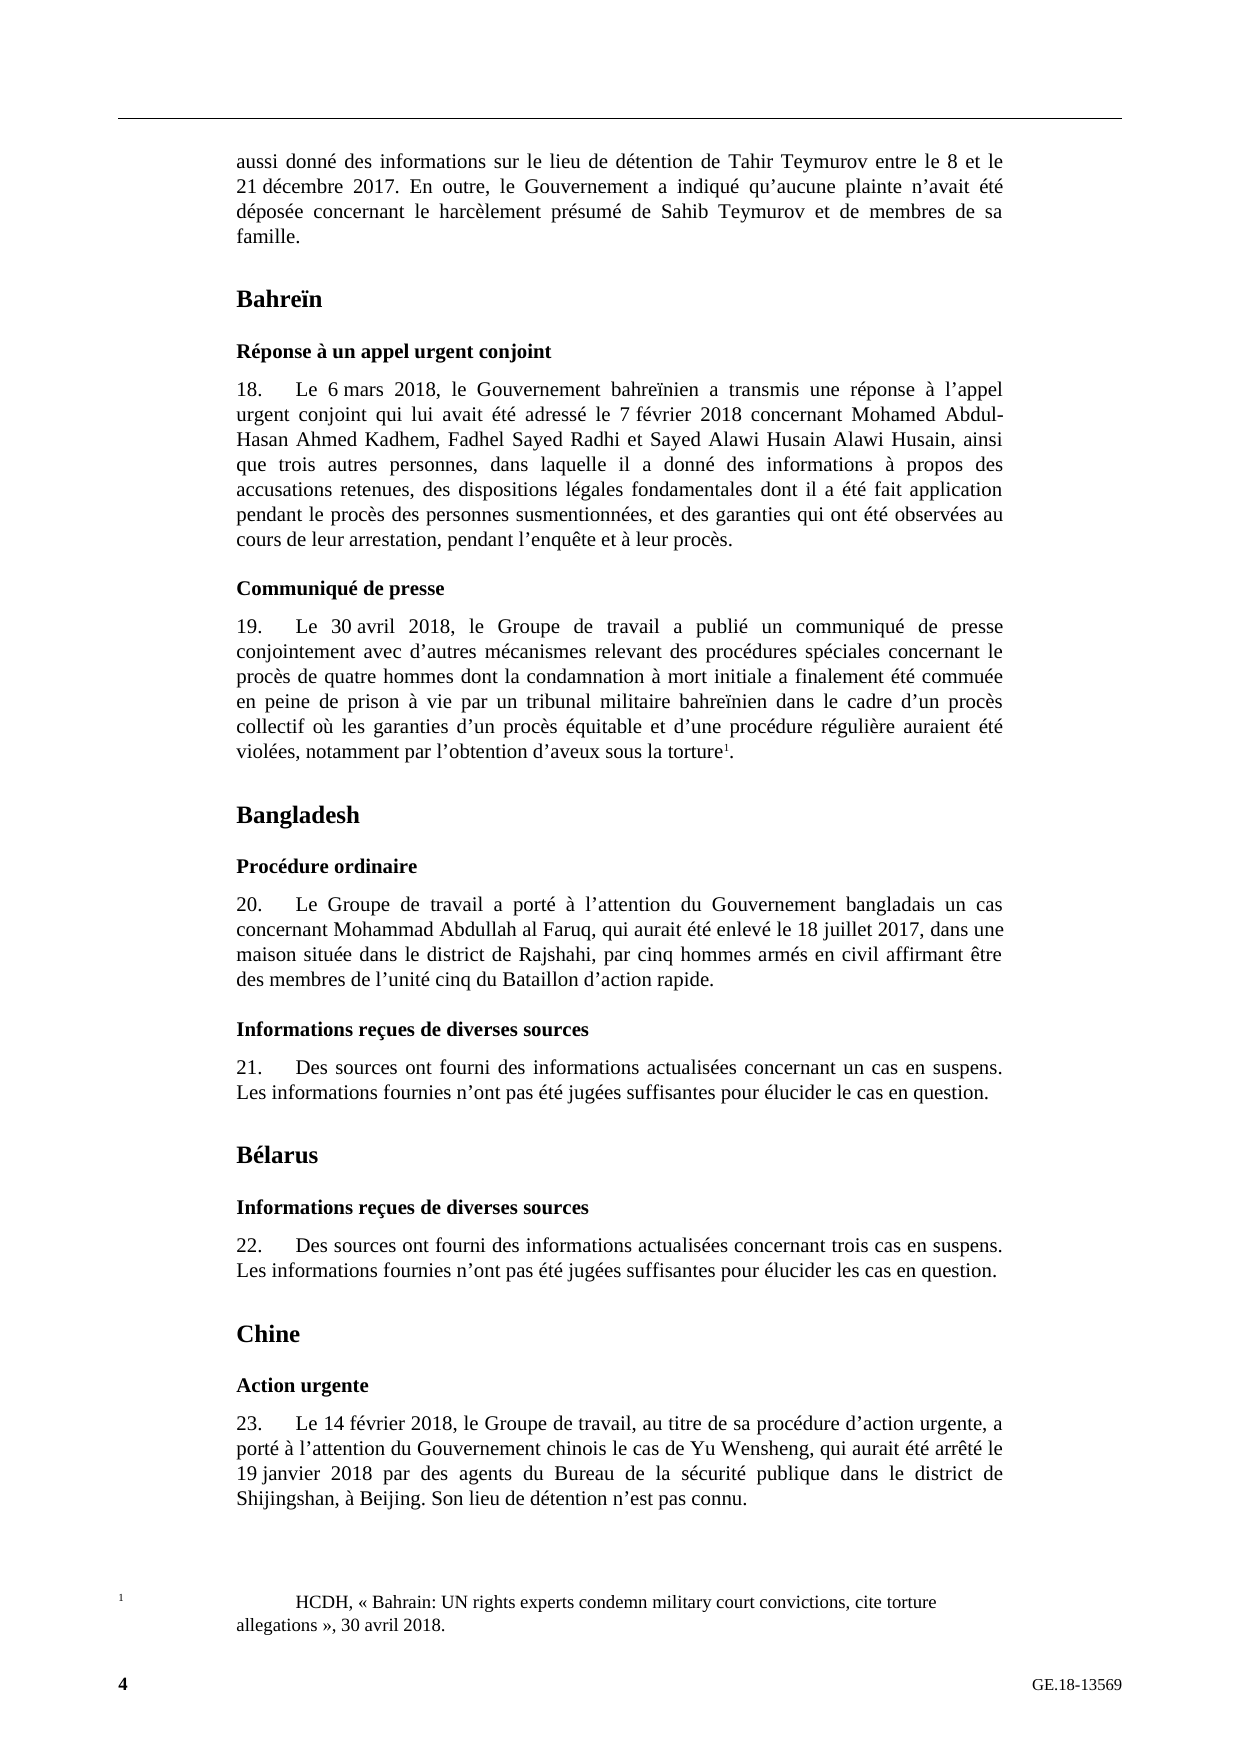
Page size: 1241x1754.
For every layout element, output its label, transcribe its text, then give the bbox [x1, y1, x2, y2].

text Réponse à un appel urgent conjoint [118, 338, 1004, 363]
text Action urgente [118, 1373, 1004, 1398]
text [236, 148, 1004, 248]
text 19. Le 30 avril 2018, le Groupe de travail a publié un communiqué de presse conjointement avec d’autres mécanismes relevant des procédures spéciales concernant le procès de quatre hommes dont la condamnation à mort initiale a finalement été commuée en peine de prison à vie par un tribunal militaire bahreïnien dans le cadre d’un procès collectif où les garanties d’un procès équitable et d’une procédure régulière auraient été violées, notamment par l’obtention d’aveux sous la torture. [236, 613, 1004, 763]
text Procédure ordinaire [118, 854, 1004, 879]
text 18. Le 6 mars 2018, le Gouvernement bahreïnien a transmis une réponse à l’appel urgent conjoint qui lui avait été adressé le 7 février 2018 concernant Mohamed Abdul-Hasan Ahmed Kadhem, Fadhel Sayed Radhi et Sayed Alawi Husain Alawi Husain, ainsi que trois autres personnes, dans laquelle il a donné des informations à propos des accusations retenues, des dispositions légales fondamentales dont il a été fait application pendant le procès des personnes susmentionnées, et des garanties qui ont été observées au cours de leur arrestation, pendant l’enquête et à leur procès. [236, 376, 1004, 551]
text 22. Des sources ont fourni des informations actualisées concernant trois cas en suspens. Les informations fournies n’ont pas été jugées suffisantes pour élucider les cas en question. [236, 1232, 1004, 1282]
text Bélarus [118, 1141, 1004, 1169]
text 21. Des sources ont fourni des informations actualisées concernant un cas en suspens. Les informations fournies n’ont pas été jugées suffisantes pour élucider le cas en question. [236, 1054, 1004, 1104]
text Informations reçues de diverses sources [118, 1194, 1004, 1219]
text Informations reçues de diverses sources [118, 1016, 1004, 1041]
text Bahreïn [118, 285, 1004, 313]
text Communiqué de presse [118, 576, 1004, 601]
text 23. Le 14 février 2018, le Groupe de travail, au titre de sa procédure d’action urgente, a porté à l’attention du Gouvernement chinois le cas de Yu Wensheng, qui aurait été arrêté le 19 janvier 2018 par des agents du Bureau de la sécurité publique dans le district de Shijingshan, à Beijing. Son lieu de détention n’est pas connu. [236, 1410, 1004, 1510]
text Bangladesh [118, 801, 1004, 829]
text Chine [118, 1319, 1004, 1348]
text 20. Le Groupe de travail a porté à l’attention du Gouvernement bangladais un cas concernant Mohammad Abdullah al Faruq, qui aurait été enlevé le 18 juillet 2017, dans une maison située dans le district de Rajshahi, par cinq hommes armés en civil affirmant être des membres de l’unité cinq du Bataillon d’action rapide. [236, 891, 1004, 991]
